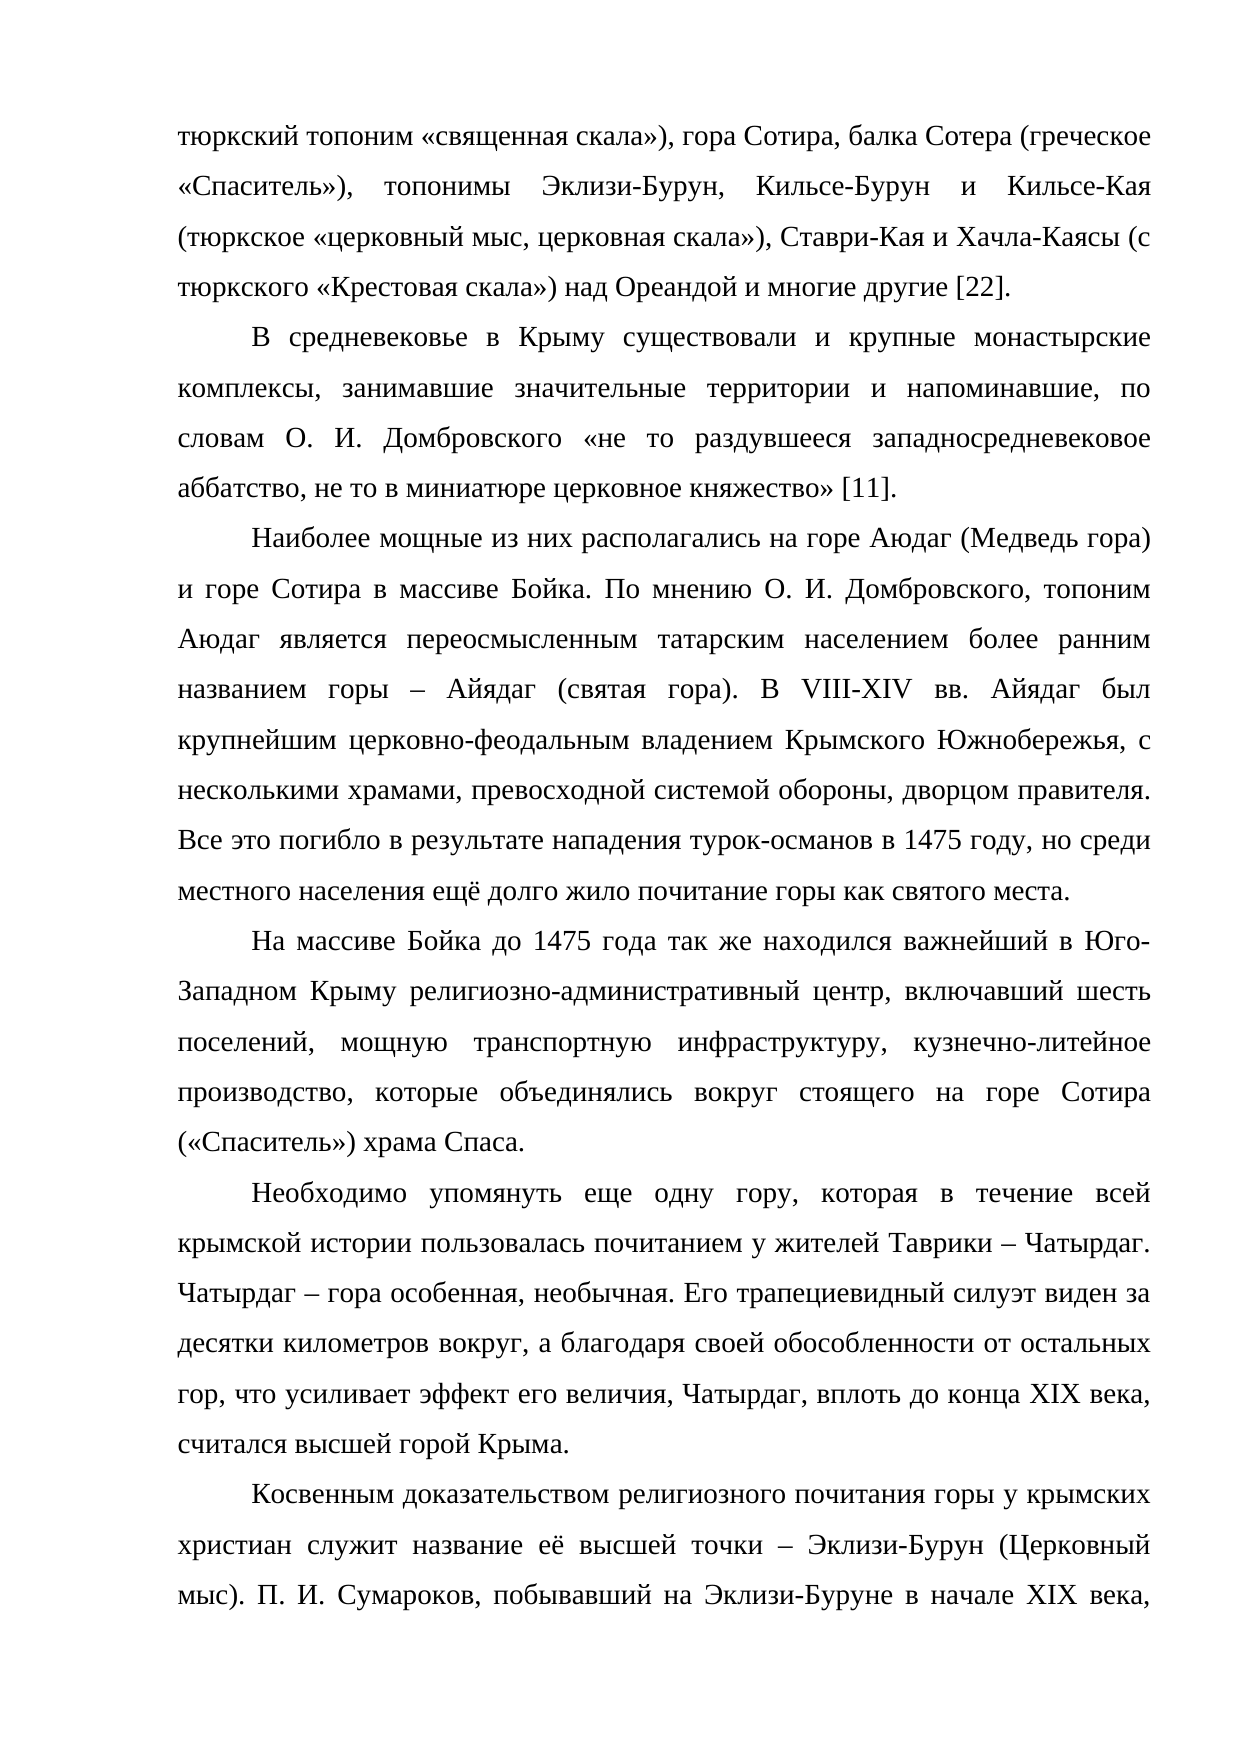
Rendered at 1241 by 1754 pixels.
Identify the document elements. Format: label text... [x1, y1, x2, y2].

text Необходимо упомянуть еще одну гору, которая в течение всей крымской истории пользовалась почитанием у жителей Таврики – Чатырдаг. Чатырдаг – гора особенная, необычная. Его трапециевидный силуэт виден за десятки километров вокруг, а благодаря своей обособленности от остальных гор, что усиливает эффект его величия, Чатырдаг, вплоть до конца XIX века, считался высшей горой Крыма. [177, 1175, 1152, 1460]
text На массиве Бойка до 1475 года так же находился важнейший в Юго-Западном Крыму религиозно-административный центр, включавший шесть поселений, мощную транспортную инфраструктуру, кузнечно-литейное производство, которые объединялись вокруг стоящего на горе Сотира («Спаситель») храма Спаса. [177, 923, 1152, 1158]
text В средневековье в Крыму существовали и крупные монастырские комплексы, занимавшие значительные территории и напоминавшие, по словам О. И. Домбровского «не то раздувшееся западносредневековое аббатство, не то в миниатюре церковное княжество» [11]. [177, 319, 1152, 504]
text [177, 118, 1152, 303]
text Наиболее мощные из них располагались на горе Аюдаг (Медведь гора) и горе Сотира в массиве Бойка. По мнению О. И. Домбровского, топоним Аюдаг является переосмысленным татарским населением более ранним названием горы – Айядаг (святая гора). В VIII-XIV вв. Айядаг был крупнейшим церковно-феодальным владением Крымского Южнобережья, с несколькими храмами, превосходной системой обороны, дворцом правителя. Все это погибло в результате нападения турок-османов в 1475 году, но среди местного населения ещё долго жило почитание горы как святого места. [177, 521, 1152, 906]
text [177, 1477, 1152, 1611]
